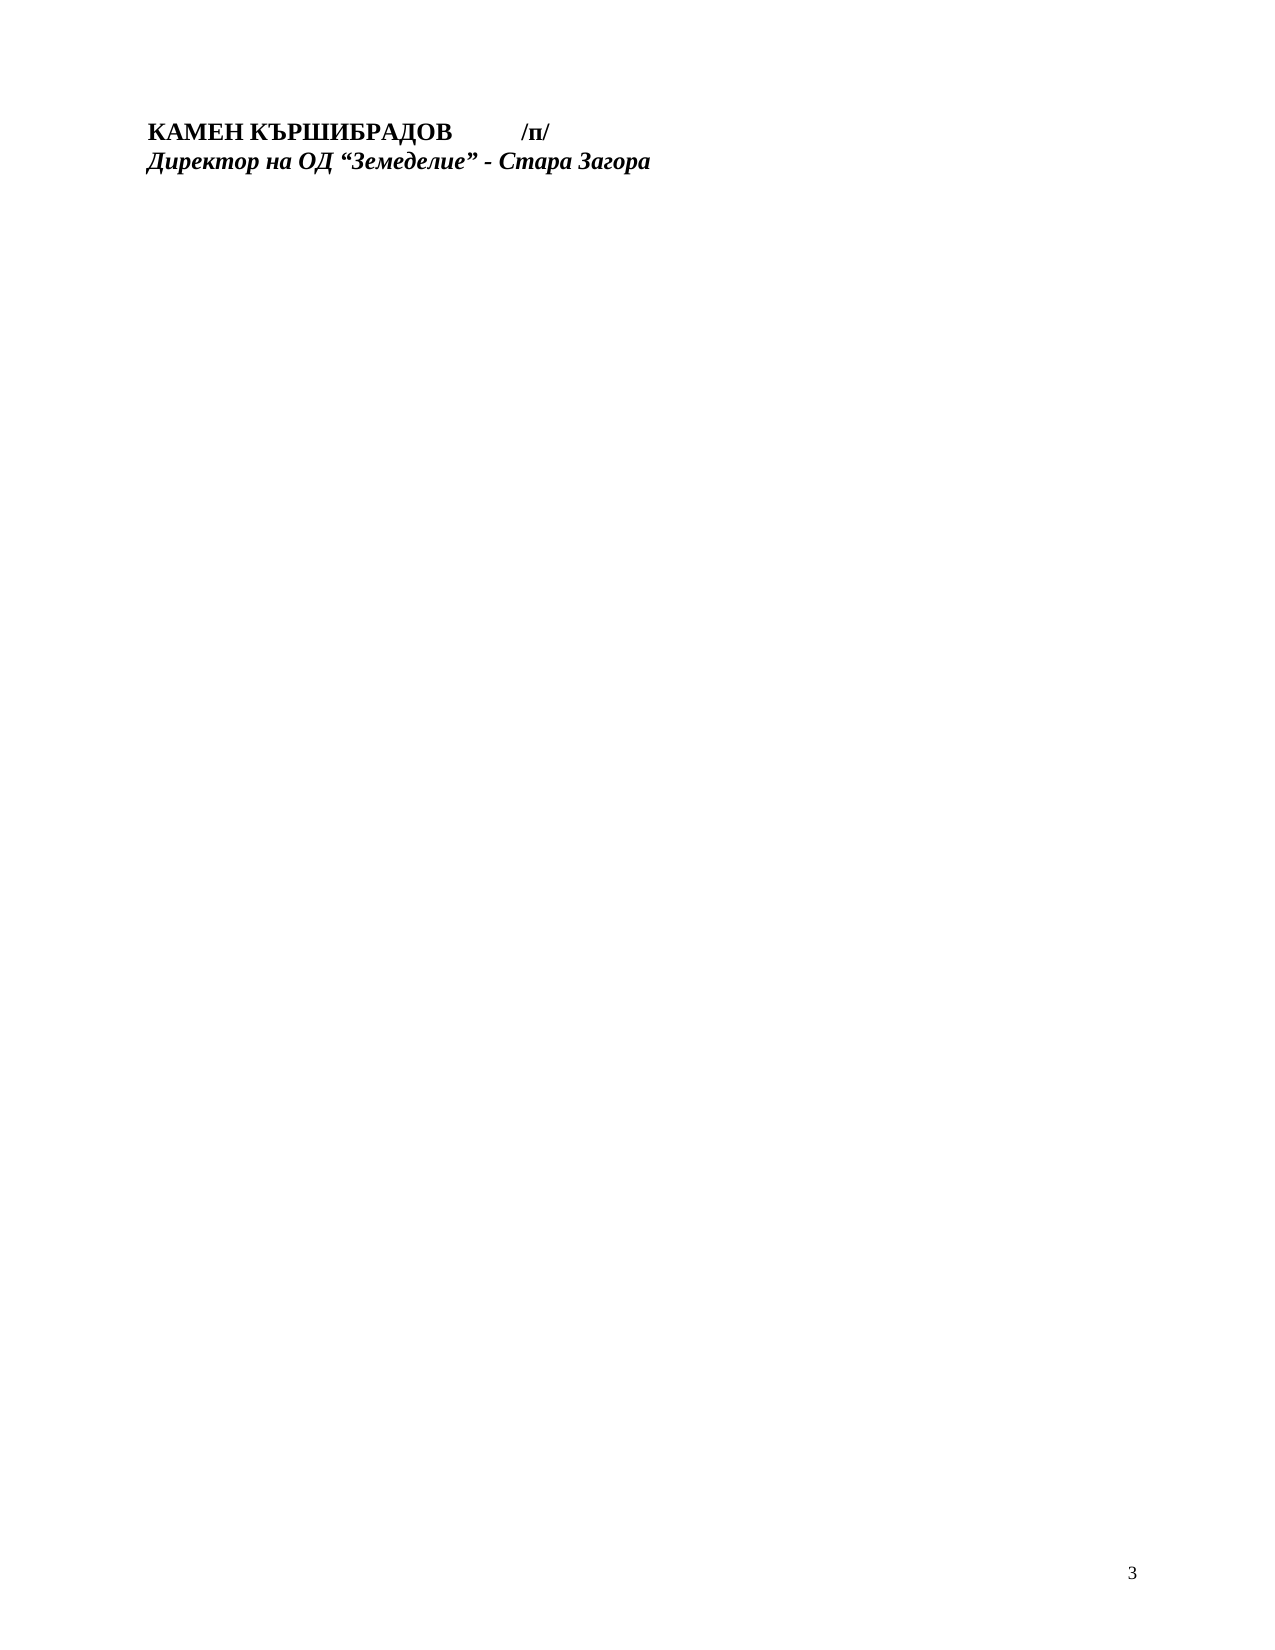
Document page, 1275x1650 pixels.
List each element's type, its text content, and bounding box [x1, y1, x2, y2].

text Директор на ОД “Земеделие” - Стара Загора [148, 146, 1137, 175]
text КАМЕН КЪРШИБРАДОВ /п/ [148, 117, 1137, 146]
